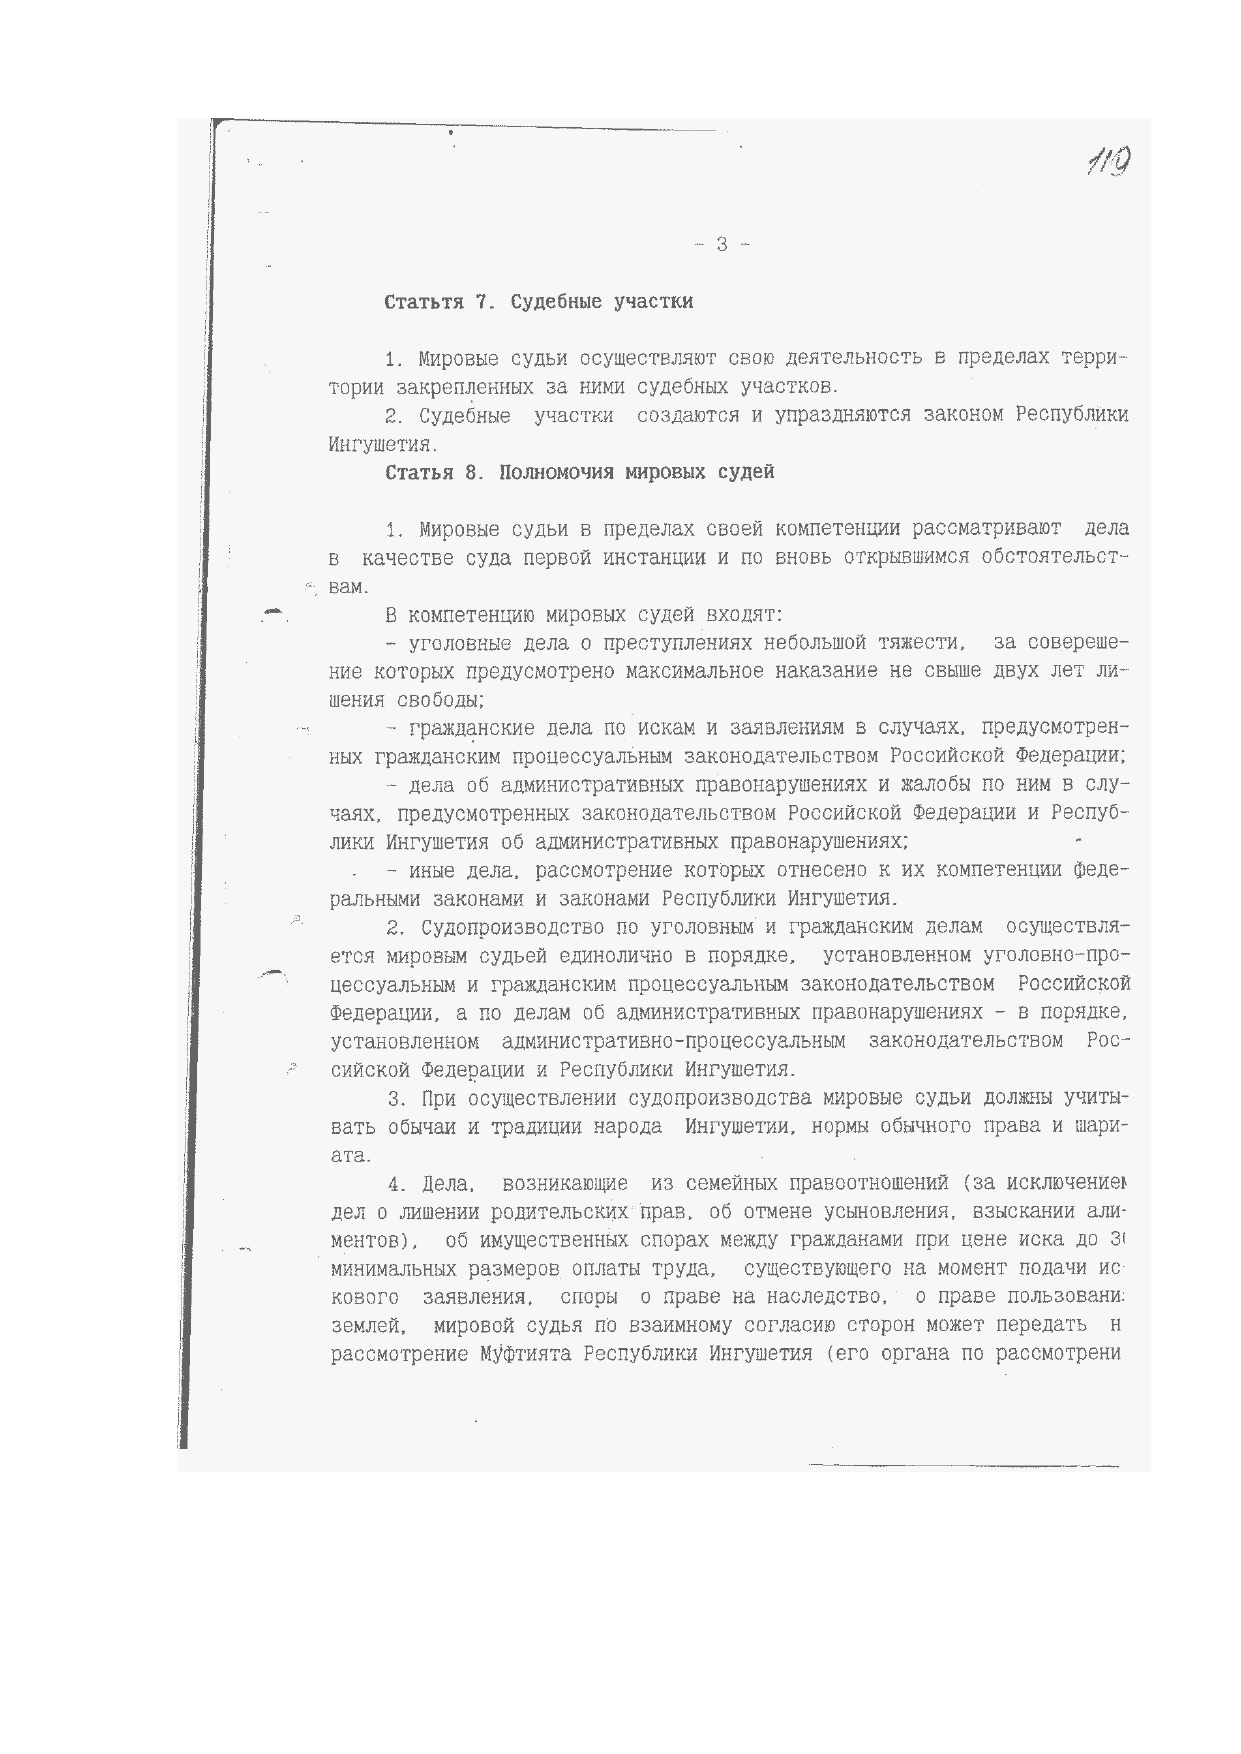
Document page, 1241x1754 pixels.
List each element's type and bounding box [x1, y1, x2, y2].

picture [177, 118, 1152, 1472]
